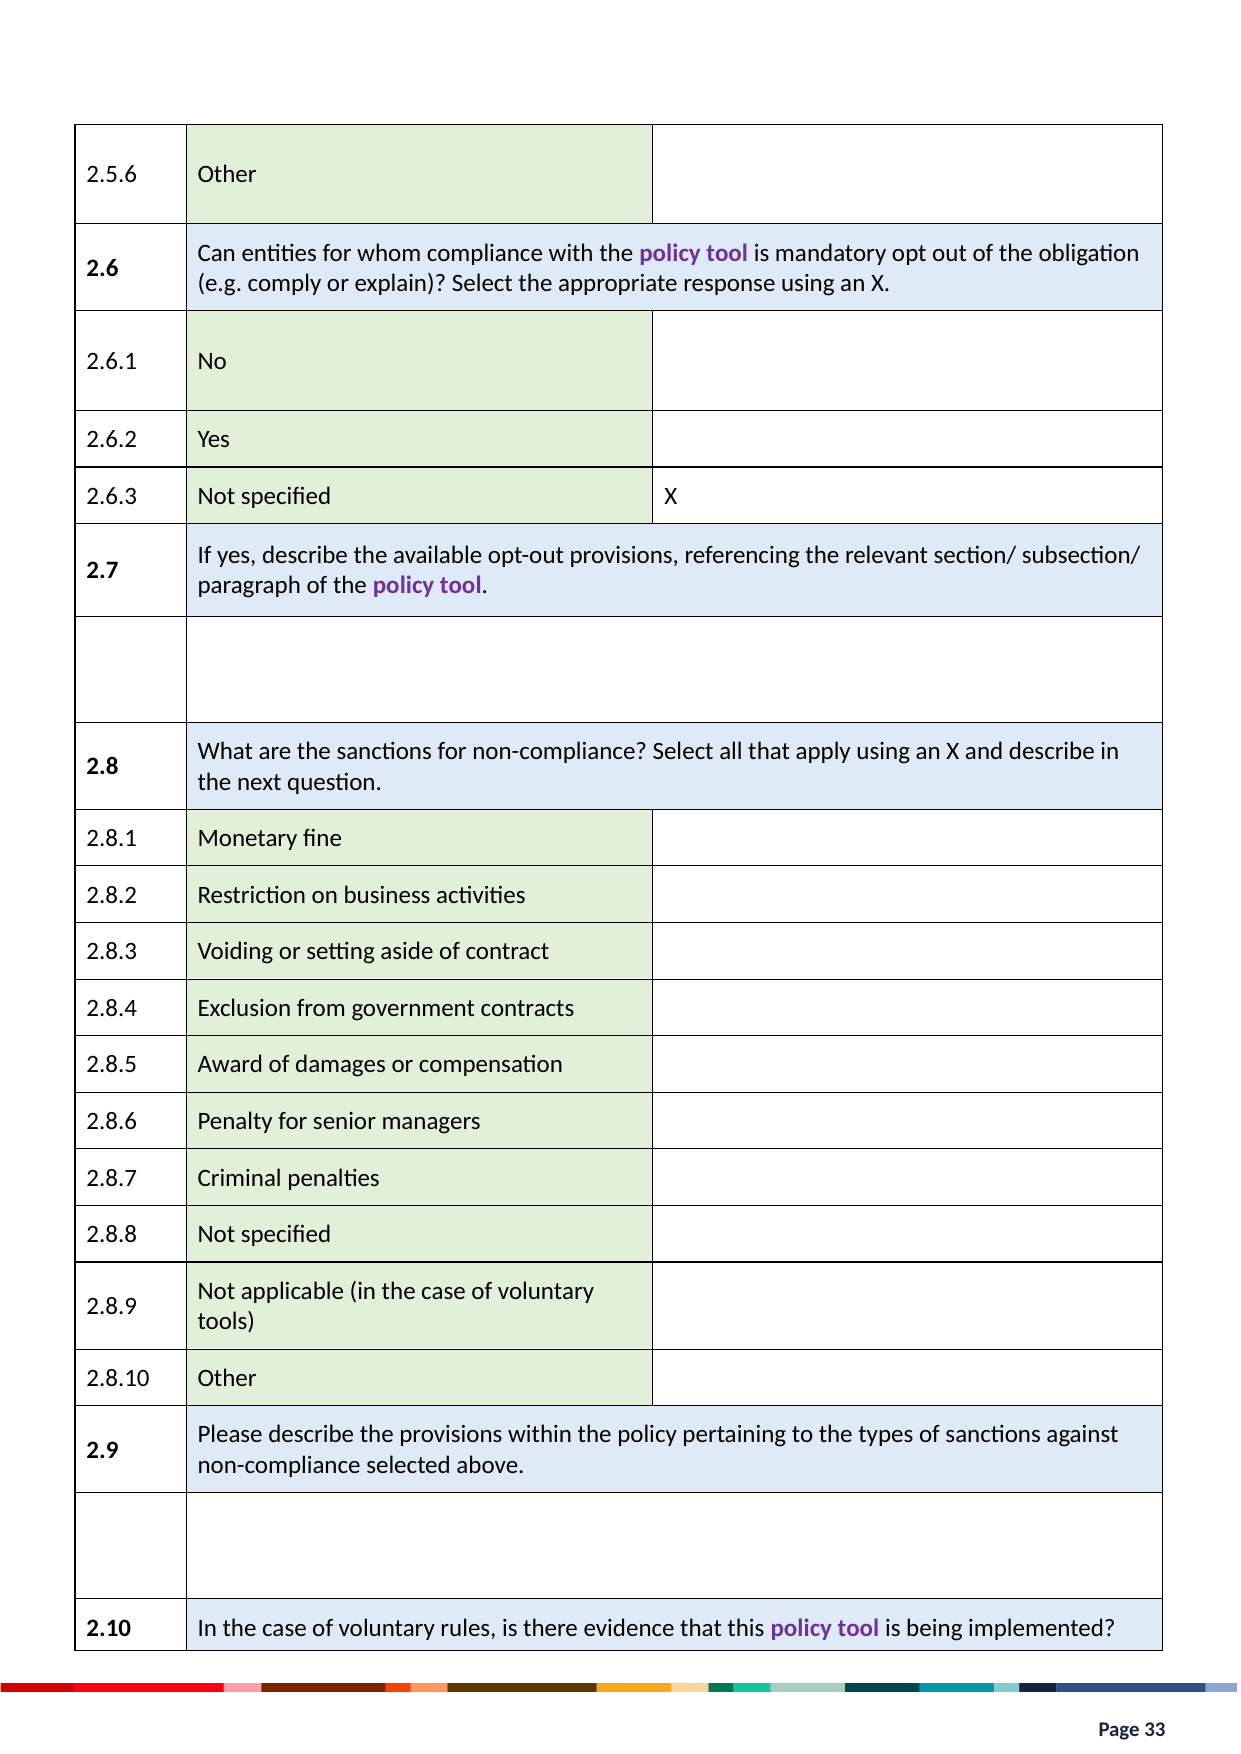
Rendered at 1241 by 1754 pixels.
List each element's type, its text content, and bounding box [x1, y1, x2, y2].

table_cell 2.8.5 [76, 1036, 186, 1092]
table_cell 2.8.9 [76, 1263, 186, 1348]
table_cell Penalty for senior managers [187, 1093, 652, 1148]
table_cell Not specified [187, 1206, 652, 1261]
table_cell [653, 1093, 1162, 1148]
table_cell 2.7 [76, 524, 186, 616]
table_cell 2.6.3 [76, 468, 186, 523]
table_cell [76, 617, 186, 722]
table_cell [187, 617, 1162, 722]
table_cell [653, 980, 1162, 1035]
table_cell 2.10 [76, 1599, 186, 1650]
table_cell 2.8.7 [76, 1149, 186, 1205]
table_cell 2.6 [76, 224, 186, 310]
table_cell Criminal penalties [187, 1149, 652, 1205]
table_cell 2.9 [76, 1406, 186, 1492]
table_cell [653, 866, 1162, 922]
table_cell What are the sanctions for non-compliance? Select all that apply using an X and describe in the next question. [187, 723, 1162, 809]
table_cell [187, 1493, 1162, 1598]
table_cell 2.8.6 [76, 1093, 186, 1148]
table_cell Award of damages or compensation [187, 1036, 652, 1092]
table_cell Not applicable (in the case of voluntary tools) [187, 1263, 652, 1348]
table_cell No [187, 311, 652, 410]
table_cell If yes, describe the available opt-out provisions, referencing the relevant section/ subsection/ paragraph of the policy tool. [187, 524, 1162, 616]
table_cell Exclusion from government contracts [187, 980, 652, 1035]
table_cell 2.6.1 [76, 311, 186, 410]
table_cell Monetary fine [187, 810, 652, 865]
table_cell [653, 125, 1162, 223]
table_cell 2.8.3 [76, 923, 186, 978]
table_cell [653, 1206, 1162, 1261]
table_cell Yes [187, 411, 652, 466]
table_cell Other [187, 125, 652, 223]
table_cell [653, 1263, 1162, 1348]
table_cell 2.8.4 [76, 980, 186, 1035]
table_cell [187, 1599, 1162, 1650]
table_cell 2.8 [76, 723, 186, 809]
table_cell 2.8.2 [76, 866, 186, 922]
table_cell 2.6.2 [76, 411, 186, 466]
table_cell Other [187, 1350, 652, 1405]
table_cell [653, 311, 1162, 410]
table_cell 2.8.10 [76, 1350, 186, 1405]
table_cell 2.8.8 [76, 1206, 186, 1261]
table_cell 2.8.1 [76, 810, 186, 865]
table_cell [653, 810, 1162, 865]
picture [0, 1683, 1236, 1692]
table_cell [653, 1036, 1162, 1092]
table_cell [653, 923, 1162, 978]
table_cell Please describe the provisions within the policy pertaining to the types of sanctions against non-compliance selected above. [187, 1406, 1162, 1492]
table_cell [653, 1350, 1162, 1405]
table_cell 2.5.6 [76, 125, 186, 223]
table_cell X [653, 468, 1162, 523]
table_cell [653, 1149, 1162, 1205]
table_cell Can entities for whom compliance with the policy tool is mandatory opt out of the obligation (e.g. comply or explain)? Select the appropriate response using an X. [187, 224, 1162, 310]
table_cell Not specified [187, 468, 652, 523]
table_cell [653, 411, 1162, 466]
table_cell Restriction on business activities [187, 866, 652, 922]
table_cell Voiding or setting aside of contract [187, 923, 652, 978]
table_cell [76, 1493, 186, 1598]
